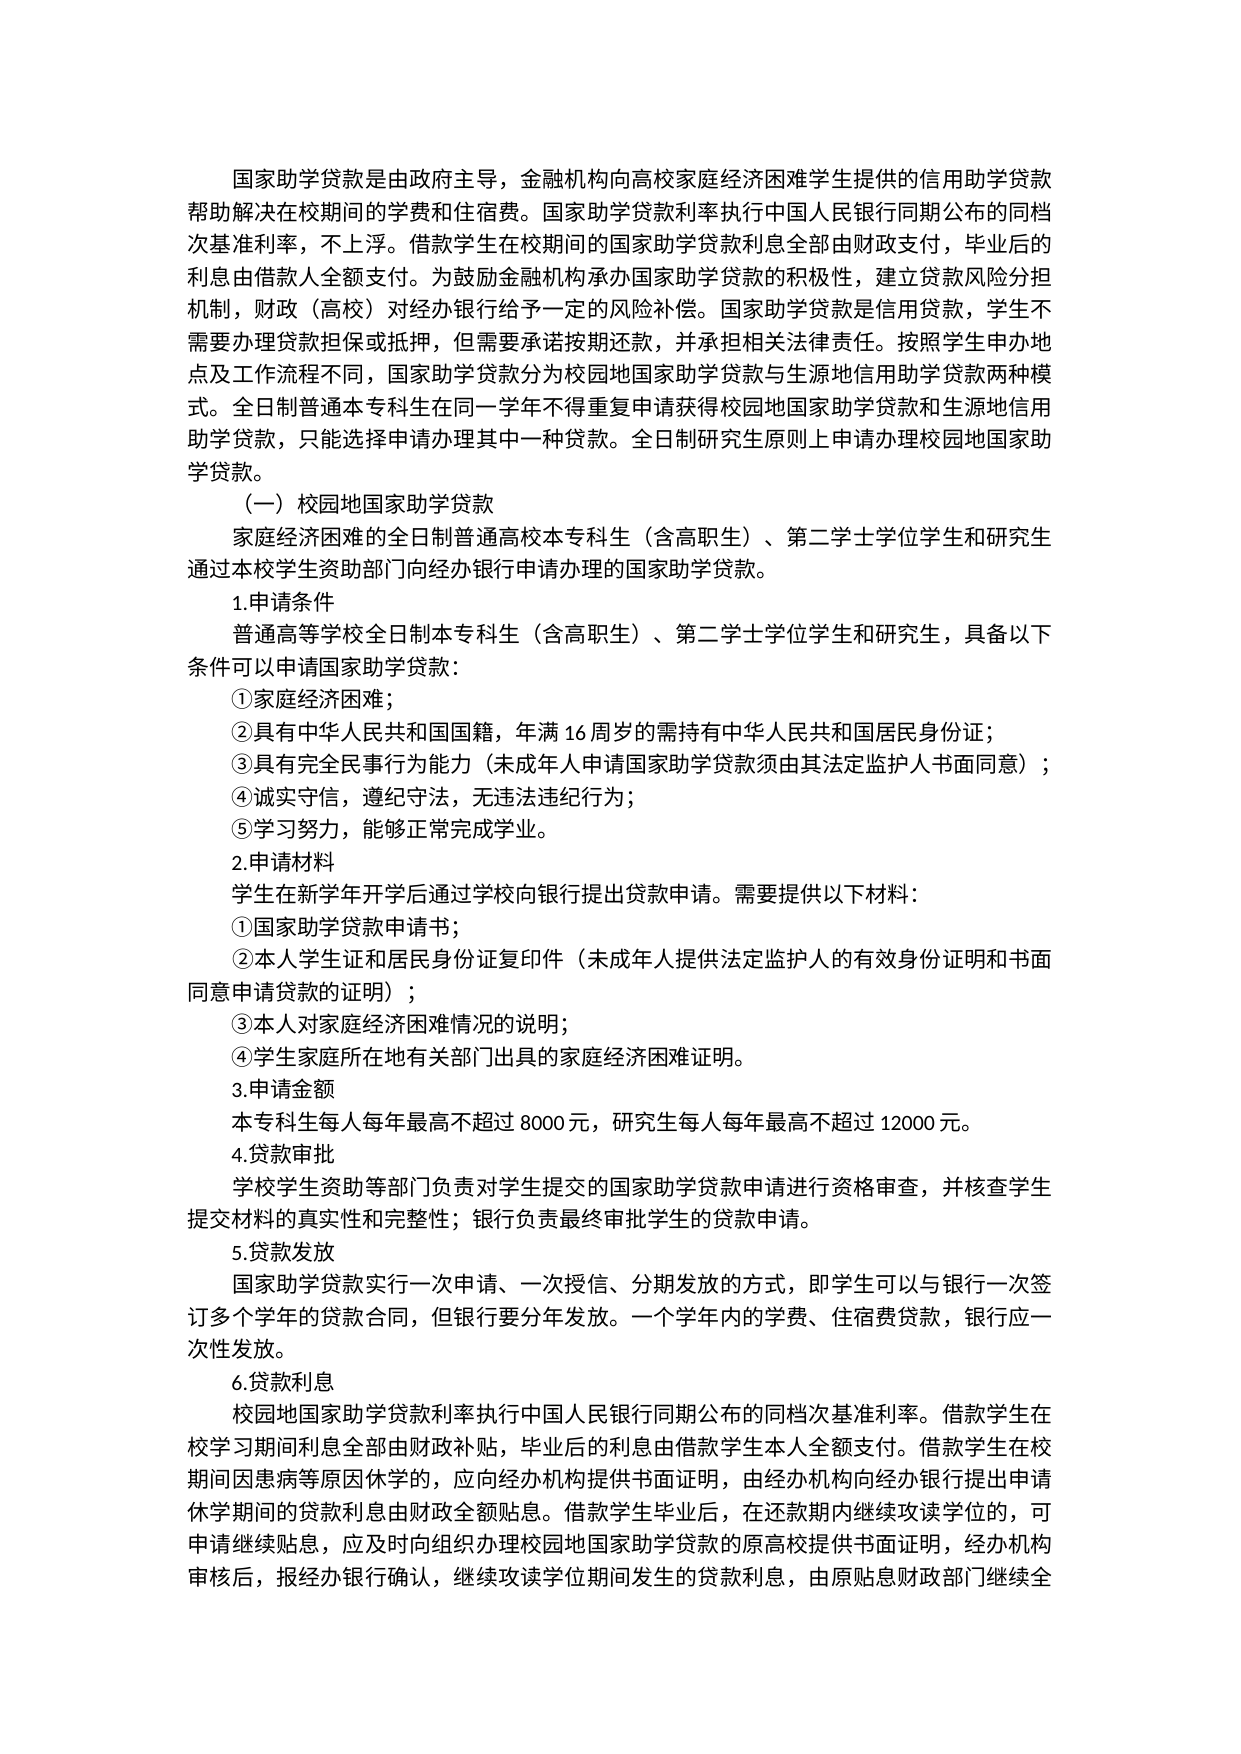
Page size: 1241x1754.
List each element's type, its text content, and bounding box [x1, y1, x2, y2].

text 学校学生资助等部门负责对学生提交的国家助学贷款申请进行资格审查，并核查学生提交材料的真实性和完整性；银行负责最终审批学生的贷款申请。 [187, 1169, 1053, 1234]
text ①国家助学贷款申请书； [187, 909, 1053, 942]
text 国家助学贷款实行一次申请、一次授信、分期发放的方式，即学生可以与银行一次签订多个学年的贷款合同，但银行要分年发放。一个学年内的学费、住宿费贷款，银行应一次性发放。 [187, 1267, 1053, 1364]
text 1.申请条件 [187, 584, 1053, 617]
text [187, 1397, 1053, 1592]
text ①家庭经济困难； [187, 682, 1053, 714]
text 国家助学贷款是由政府主导，金融机构向高校家庭经济困难学生提供的信用助学贷款，帮助解决在校期间的学费和住宿费。国家助学贷款利率执行中国人民银行同期公布的同档次基准利率，不上浮。借款学生在校期间的国家助学贷款利息全部由财政支付，毕业后的利息由借款人全额支付。为鼓励金融机构承办国家助学贷款的积极性，建立贷款风险分担机制，财政（高校）对经办银行给予一定的风险补偿。国家助学贷款是信用贷款，学生不需要办理贷款担保或抵押，但需要承诺按期还款，并承担相关法律责任。按照学生申办地点及工作流程不同，国家助学贷款分为校园地国家助学贷款与生源地信用助学贷款两种模式。全日制普通本专科生在同一学年不得重复申请获得校园地国家助学贷款和生源地信用助学贷款，只能选择申请办理其中一种贷款。全日制研究生原则上申请办理校园地国家助学贷款。 [187, 162, 1053, 487]
text 学生在新学年开学后通过学校向银行提出贷款申请。需要提供以下材料： [187, 877, 1053, 909]
text （一）校园地国家助学贷款 [187, 487, 1053, 519]
text ③具有完全民事行为能力（未成年人申请国家助学贷款须由其法定监护人书面同意）； [187, 747, 1053, 779]
text 4.贷款审批 [187, 1137, 1053, 1169]
text ⑤学习努力，能够正常完成学业。 [187, 812, 1053, 844]
text ④诚实守信，遵纪守法，无违法违纪行为； [187, 779, 1053, 812]
text 2.申请材料 [187, 844, 1053, 877]
text 6.贷款利息 [187, 1364, 1053, 1397]
text ④学生家庭所在地有关部门出具的家庭经济困难证明。 [187, 1039, 1053, 1072]
text 家庭经济困难的全日制普通高校本专科生（含高职生）、第二学士学位学生和研究生，通过本校学生资助部门向经办银行申请办理的国家助学贷款。 [187, 519, 1053, 584]
text ③本人对家庭经济困难情况的说明； [187, 1007, 1053, 1039]
text ②具有中华人民共和国国籍，年满16周岁的需持有中华人民共和国居民身份证； [187, 714, 1053, 747]
text 5.贷款发放 [187, 1234, 1053, 1267]
text 本专科生每人每年最高不超过8000元，研究生每人每年最高不超过12000元。 [187, 1104, 1053, 1137]
text 普通高等学校全日制本专科生（含高职生）、第二学士学位学生和研究生，具备以下条件可以申请国家助学贷款： [187, 617, 1053, 682]
text ②本人学生证和居民身份证复印件（未成年人提供法定监护人的有效身份证明和书面同意申请贷款的证明）； [187, 942, 1053, 1007]
text 3.申请金额 [187, 1072, 1053, 1104]
